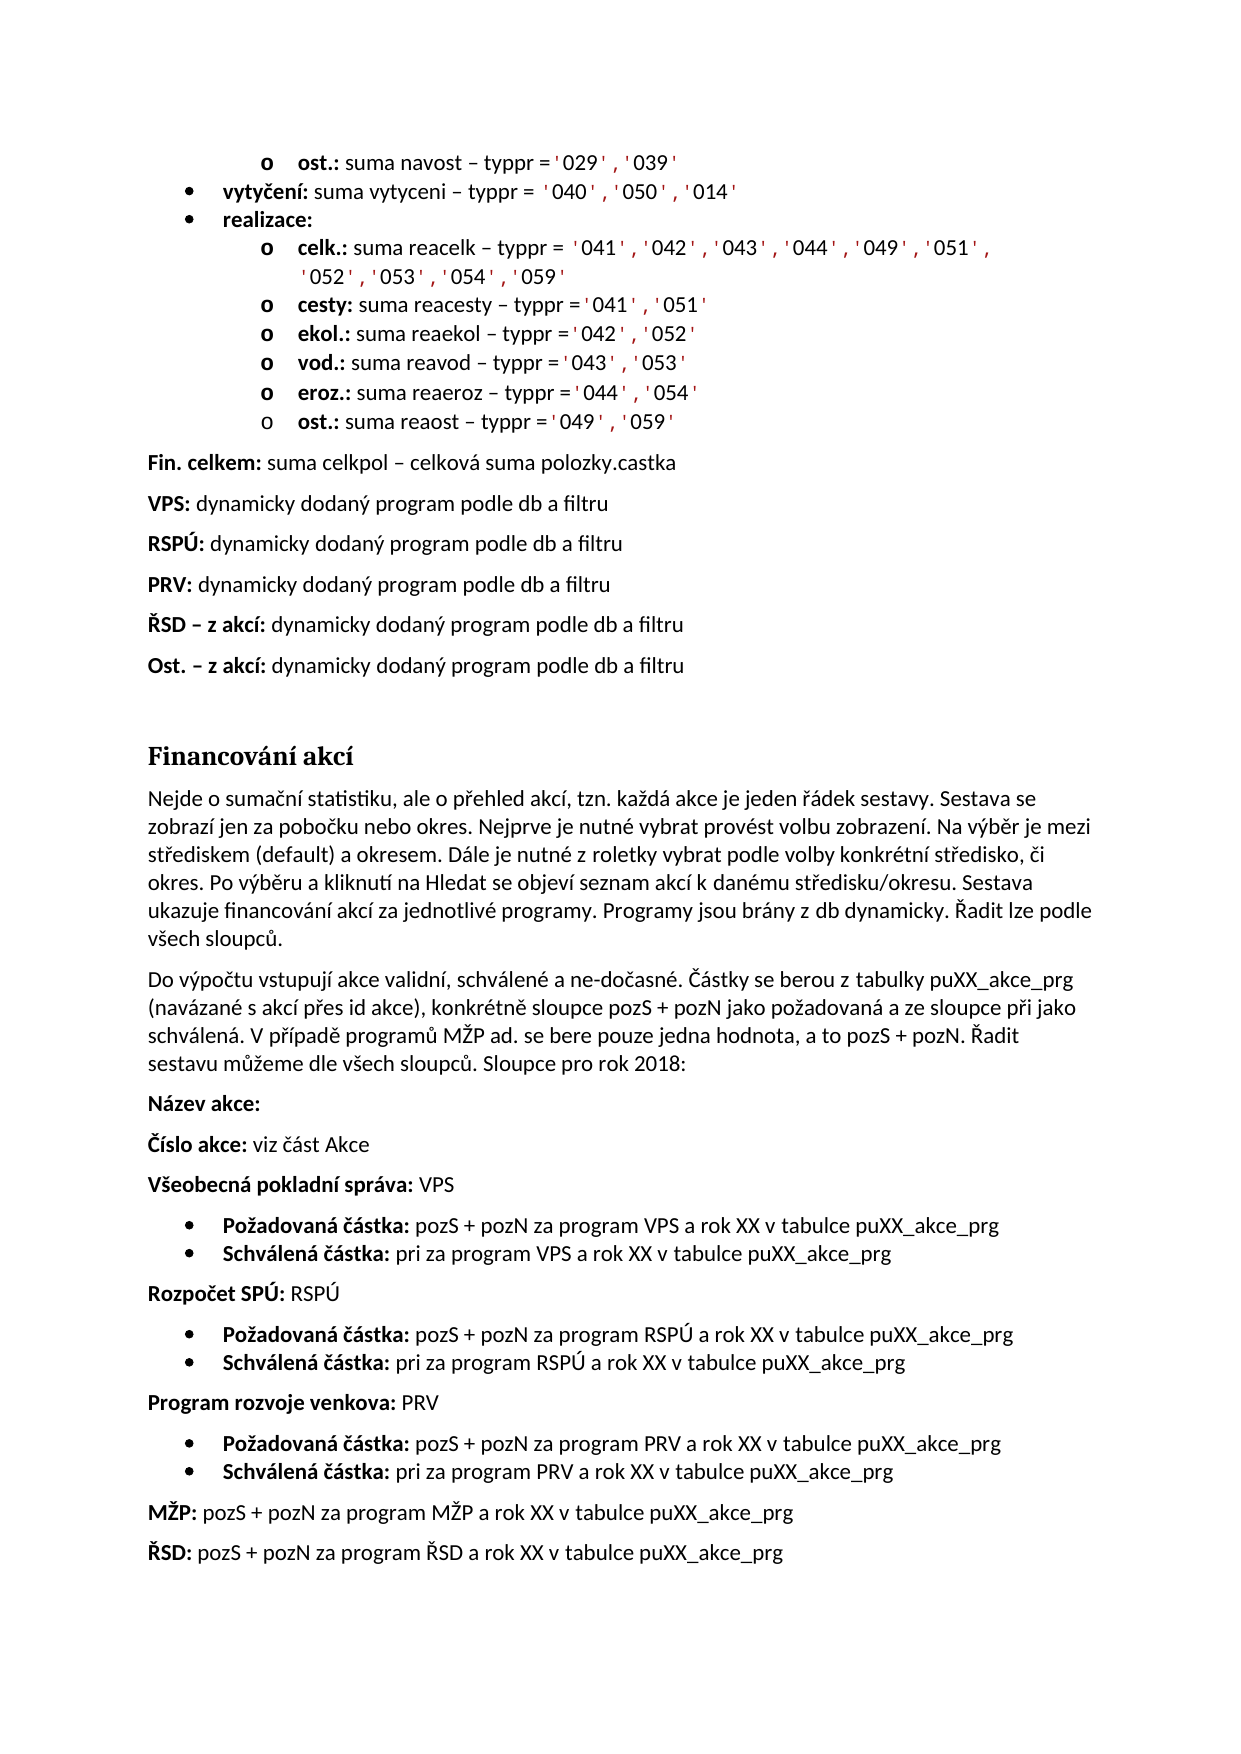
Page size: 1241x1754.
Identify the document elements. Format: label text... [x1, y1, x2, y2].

list Požadovaná částka: pozS + pozN za program VPS a rok XX v tabulce puXX_akce_prg [185, 1211, 1093, 1239]
list vod.: suma reavod – typpr ='043','053' [260, 348, 1093, 378]
list cesty: suma reacesty – typpr ='041','051' [260, 290, 1093, 319]
text Všeobecná pokladní správa: VPS [148, 1170, 1093, 1198]
list ost.: suma reaost – typpr ='049','059' [260, 407, 1093, 436]
text Program rozvoje venkova: PRV [148, 1388, 1093, 1417]
list ost.: suma navost – typpr ='029','039' [260, 148, 1093, 177]
list Požadovaná částka: pozS + pozN za program PRV a rok XX v tabulce puXX_akce_prg [185, 1429, 1093, 1457]
list realizace: [185, 205, 1093, 233]
text PRV: dynamicky dodaný program podle db a filtru [148, 570, 1093, 598]
list Požadovaná částka: pozS + pozN za program RSPÚ a rok XX v tabulce puXX_akce_prg [185, 1320, 1093, 1348]
text ŘSD – z akcí: dynamicky dodaný program podle db a filtru [148, 611, 1093, 639]
text Do výpočtu vstupují akce validní, schválené a ne-dočasné. Částky se berou z tabulky puXX_akce_prg (navázané s akcí přes id akce), konkrétně sloupce pozS + pozN jako požadovaná a ze sloupce při jako schválená. V případě programů MŽP ad. se bere pouze jedna hodnota, a to pozS + pozN. Řadit sestavu můžeme dle všech sloupců. Sloupce pro rok 2018: [148, 965, 1093, 1077]
text Číslo akce: viz část Akce [148, 1130, 1093, 1158]
text Rozpočet SPÚ: RSPÚ [148, 1279, 1093, 1307]
list celk.: suma reacelk – typpr = '041','042','043','044','049','051', '052','053','054','059' [260, 233, 1093, 290]
text Nejde o sumační statistiku, ale o přehled akcí, tzn. každá akce je jeden řádek sestavy. Sestava se zobrazí jen za pobočku nebo okres. Nejprve je nutné vybrat provést volbu zobrazení. Na výběr je mezi střediskem (default) a okresem. Dále je nutné z roletky vybrat podle volby konkrétní středisko, či okres. Po výběru a kliknutí na Hledat se objeví seznam akcí k danému středisku/okresu. Sestava ukazuje financování akcí za jednotlivé programy. Programy jsou brány z db dynamicky. Řadit lze podle všech sloupců. [148, 784, 1093, 952]
list ekol.: suma reaekol – typpr ='042','052' [260, 319, 1093, 348]
text MŽP: pozS + pozN za program MŽP a rok XX v tabulce puXX_akce_prg [148, 1498, 1093, 1526]
list Schválená částka: pri za program VPS a rok XX v tabulce puXX_akce_prg [185, 1239, 1093, 1267]
list Schválená částka: pri za program PRV a rok XX v tabulce puXX_akce_prg [185, 1457, 1093, 1485]
text VPS: dynamicky dodaný program podle db a filtru [148, 489, 1093, 517]
list Schválená částka: pri za program RSPÚ a rok XX v tabulce puXX_akce_prg [185, 1348, 1093, 1376]
subtitle Financování akcí [148, 741, 1093, 772]
text Fin. celkem: suma celkpol – celková suma polozky.castka [148, 448, 1093, 477]
text ŘSD: pozS + pozN za program ŘSD a rok XX v tabulce puXX_akce_prg [148, 1538, 1093, 1566]
list vytyčení: suma vytyceni – typpr = '040','050','014' [185, 177, 1093, 205]
text Název akce: [148, 1089, 1093, 1117]
list eroz.: suma reaeroz – typpr ='044','054' [260, 378, 1093, 407]
text Ost. – z akcí: dynamicky dodaný program podle db a filtru [148, 651, 1093, 679]
text RSPÚ: dynamicky dodaný program podle db a filtru [148, 529, 1093, 558]
